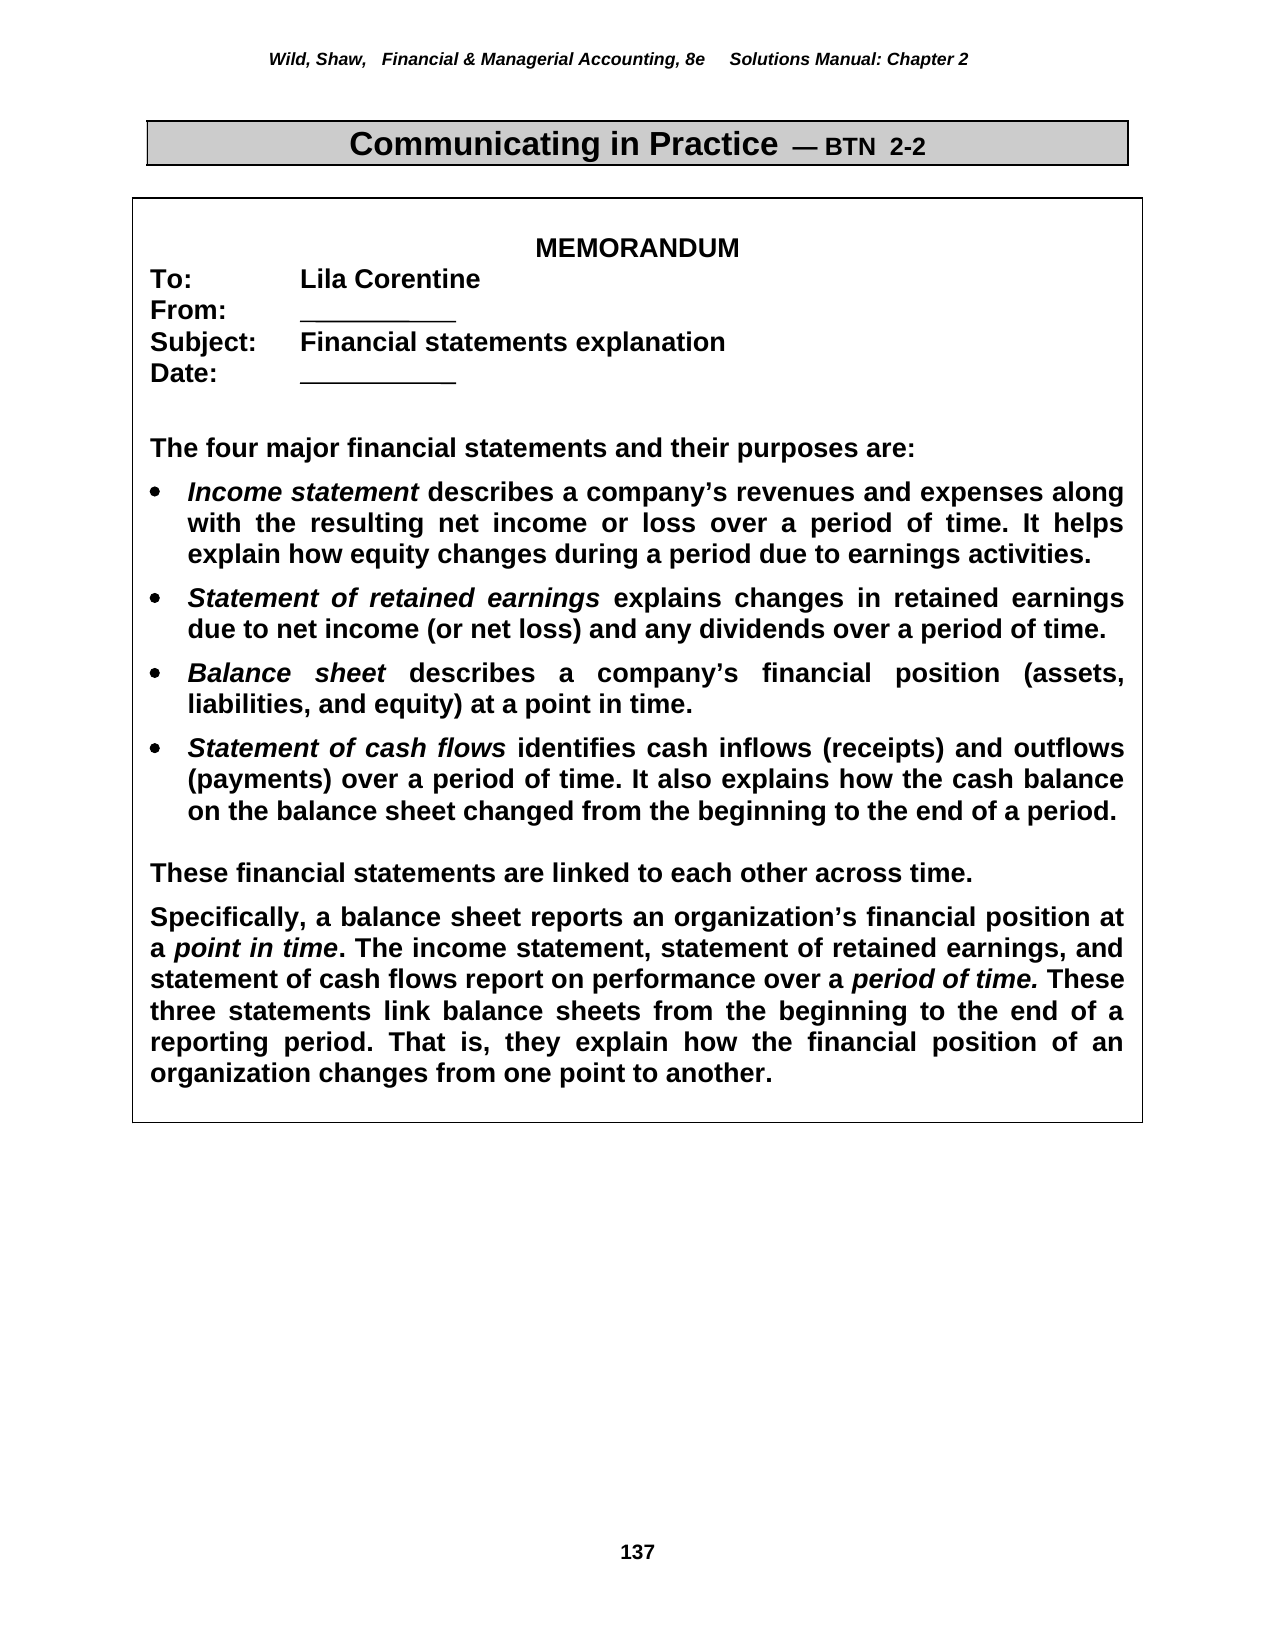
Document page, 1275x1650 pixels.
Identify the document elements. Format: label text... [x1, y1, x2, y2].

list Statement of cash flows identifies cash inflows (receipts) and outflows (payments) over a period of time. It also explains how the cash balance on the balance sheet changed from the beginning to the end of a period. [133, 728, 1142, 826]
text These financial statements are linked to each other across time. [150, 857, 1125, 888]
text MEMORANDUM [150, 232, 1125, 263]
text The four major financial statements and their purposes are: [150, 432, 1125, 463]
list Statement of retained earnings explains changes in retained earnings due to net income (or net loss) and any dividends over a period of time. [133, 578, 1142, 644]
text Subject: Financial statements explanation [150, 326, 1125, 357]
text Date: [150, 357, 1125, 388]
text Communicating in Practice — BTN 2-2 [148, 122, 1127, 164]
text Specifically, a balance sheet reports an organization’s financial position at a point in time. The income statement, statement of retained earnings, and statement of cash flows report on performance over a period of time. These three statements link balance sheets from the beginning to the end of a reporting period. That is, they explain how the financial position of an organization changes from one point to another. [133, 897, 1142, 1088]
text From: [150, 294, 1125, 326]
list Income statement describes a company’s revenues and expenses along with the resulting net income or loss over a period of time. It helps explain how equity changes during a period due to earnings activities. [133, 472, 1142, 569]
text To: Lila Corentine [150, 263, 1125, 294]
list Balance sheet describes a company’s financial position (assets, liabilities, and equity) at a point in time. [133, 653, 1142, 720]
